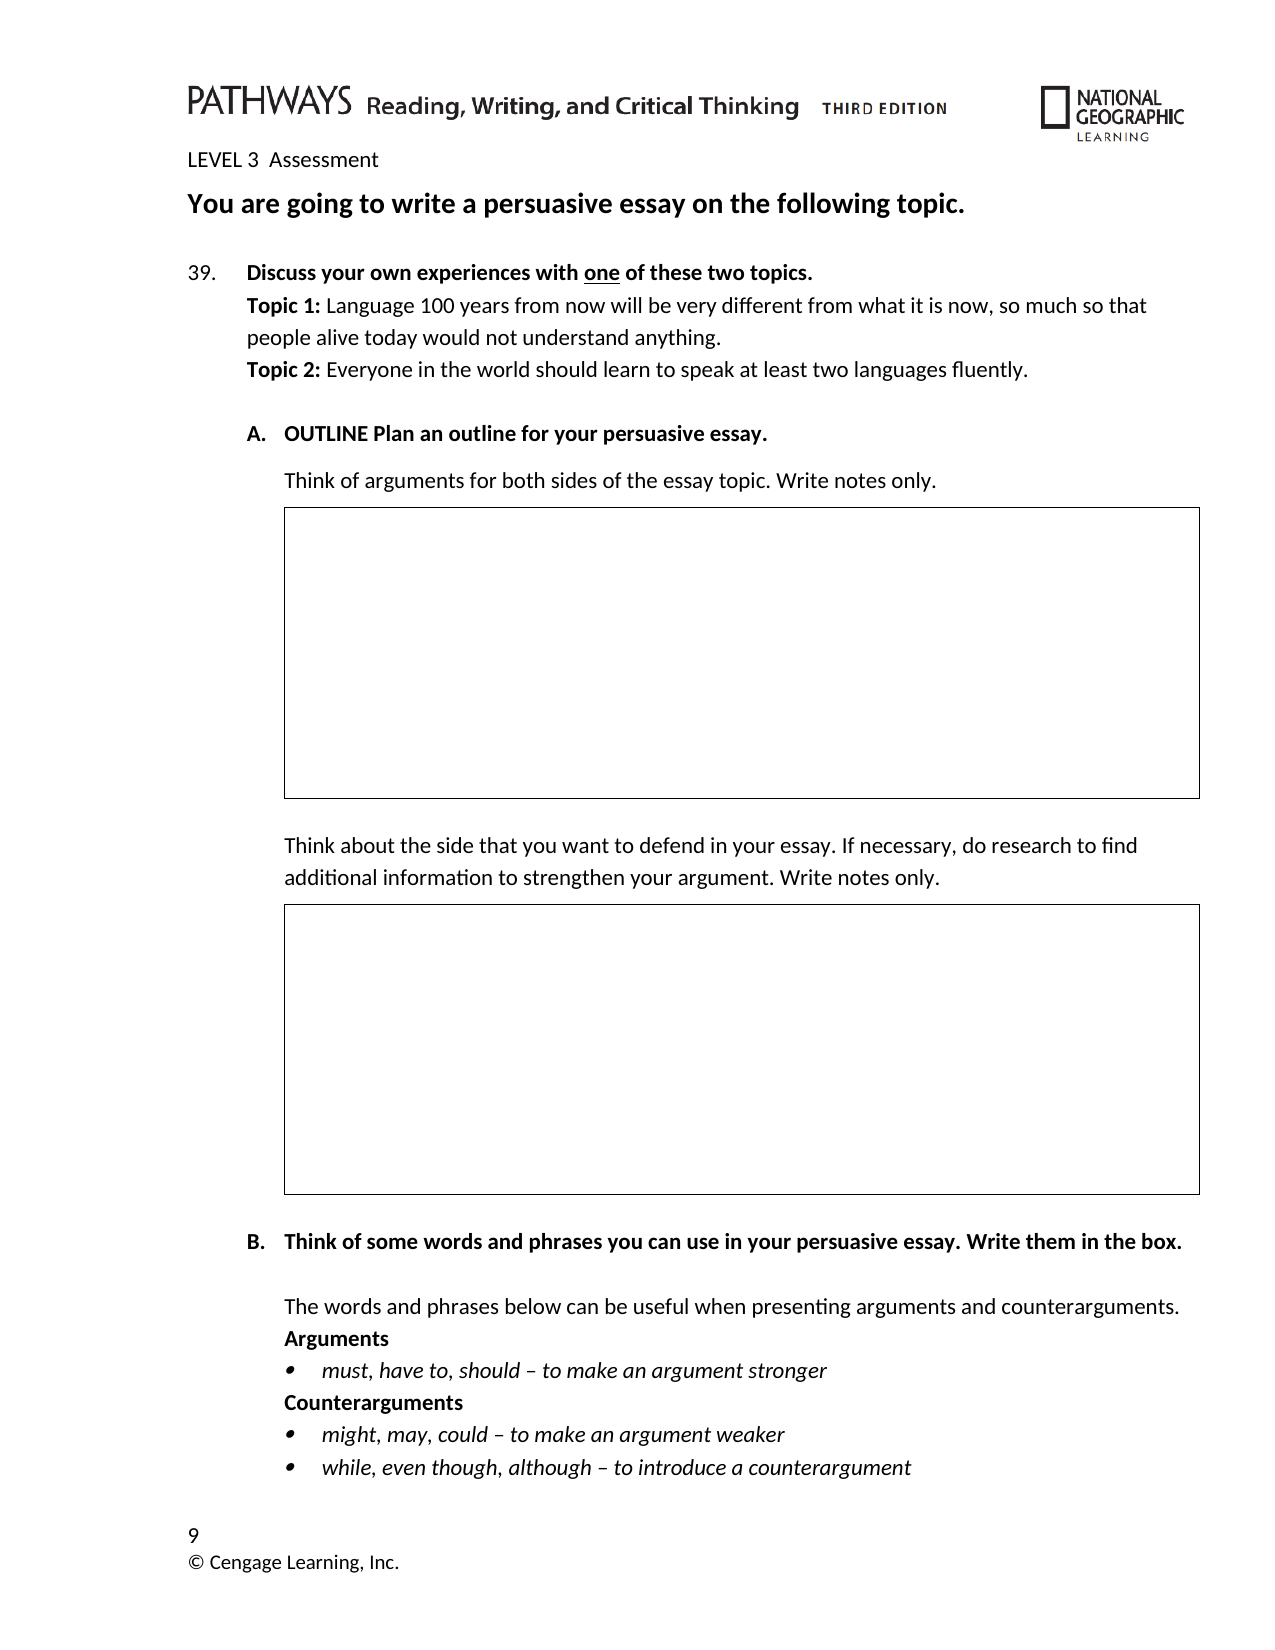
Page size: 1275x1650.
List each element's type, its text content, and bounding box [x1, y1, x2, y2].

list while, even though, although – to introduce a counterargument [284, 1453, 1200, 1481]
text B. Think of some words and phrases you can use in your persuasive essay. Write them in the box. [247, 1227, 1200, 1255]
text Topic 2: Everyone in the world should learn to speak at least two languages fluently. [187, 355, 1200, 383]
text You are going to write a persuasive essay on the following topic. [187, 185, 1200, 221]
text Think of arguments for both sides of the essay topic. Write notes only. [247, 466, 1200, 494]
text 39. Discuss your own experiences with one of these two topics. [187, 258, 1200, 287]
table_header [285, 905, 1199, 1194]
text Arguments [247, 1324, 1200, 1352]
text The words and phrases below can be useful when presenting arguments and counterarguments. [247, 1292, 1200, 1320]
list must, have to, should – to make an argument stronger [284, 1356, 1200, 1384]
text Topic 1: Language 100 years from now will be very different from what it is now, so much so that people alive today would not understand anything. [187, 291, 1200, 351]
picture [178, 75, 1190, 145]
text Counterarguments [284, 1388, 1200, 1416]
list might, may, could – to make an argument weaker [284, 1421, 1200, 1448]
text A. OUTLINE Plan an outline for your persuasive essay. [247, 419, 1200, 447]
table_header [285, 508, 1199, 797]
text Think about the side that you want to defend in your essay. If necessary, do research to find additional information to strengthen your argument. Write notes only. [247, 831, 1200, 891]
